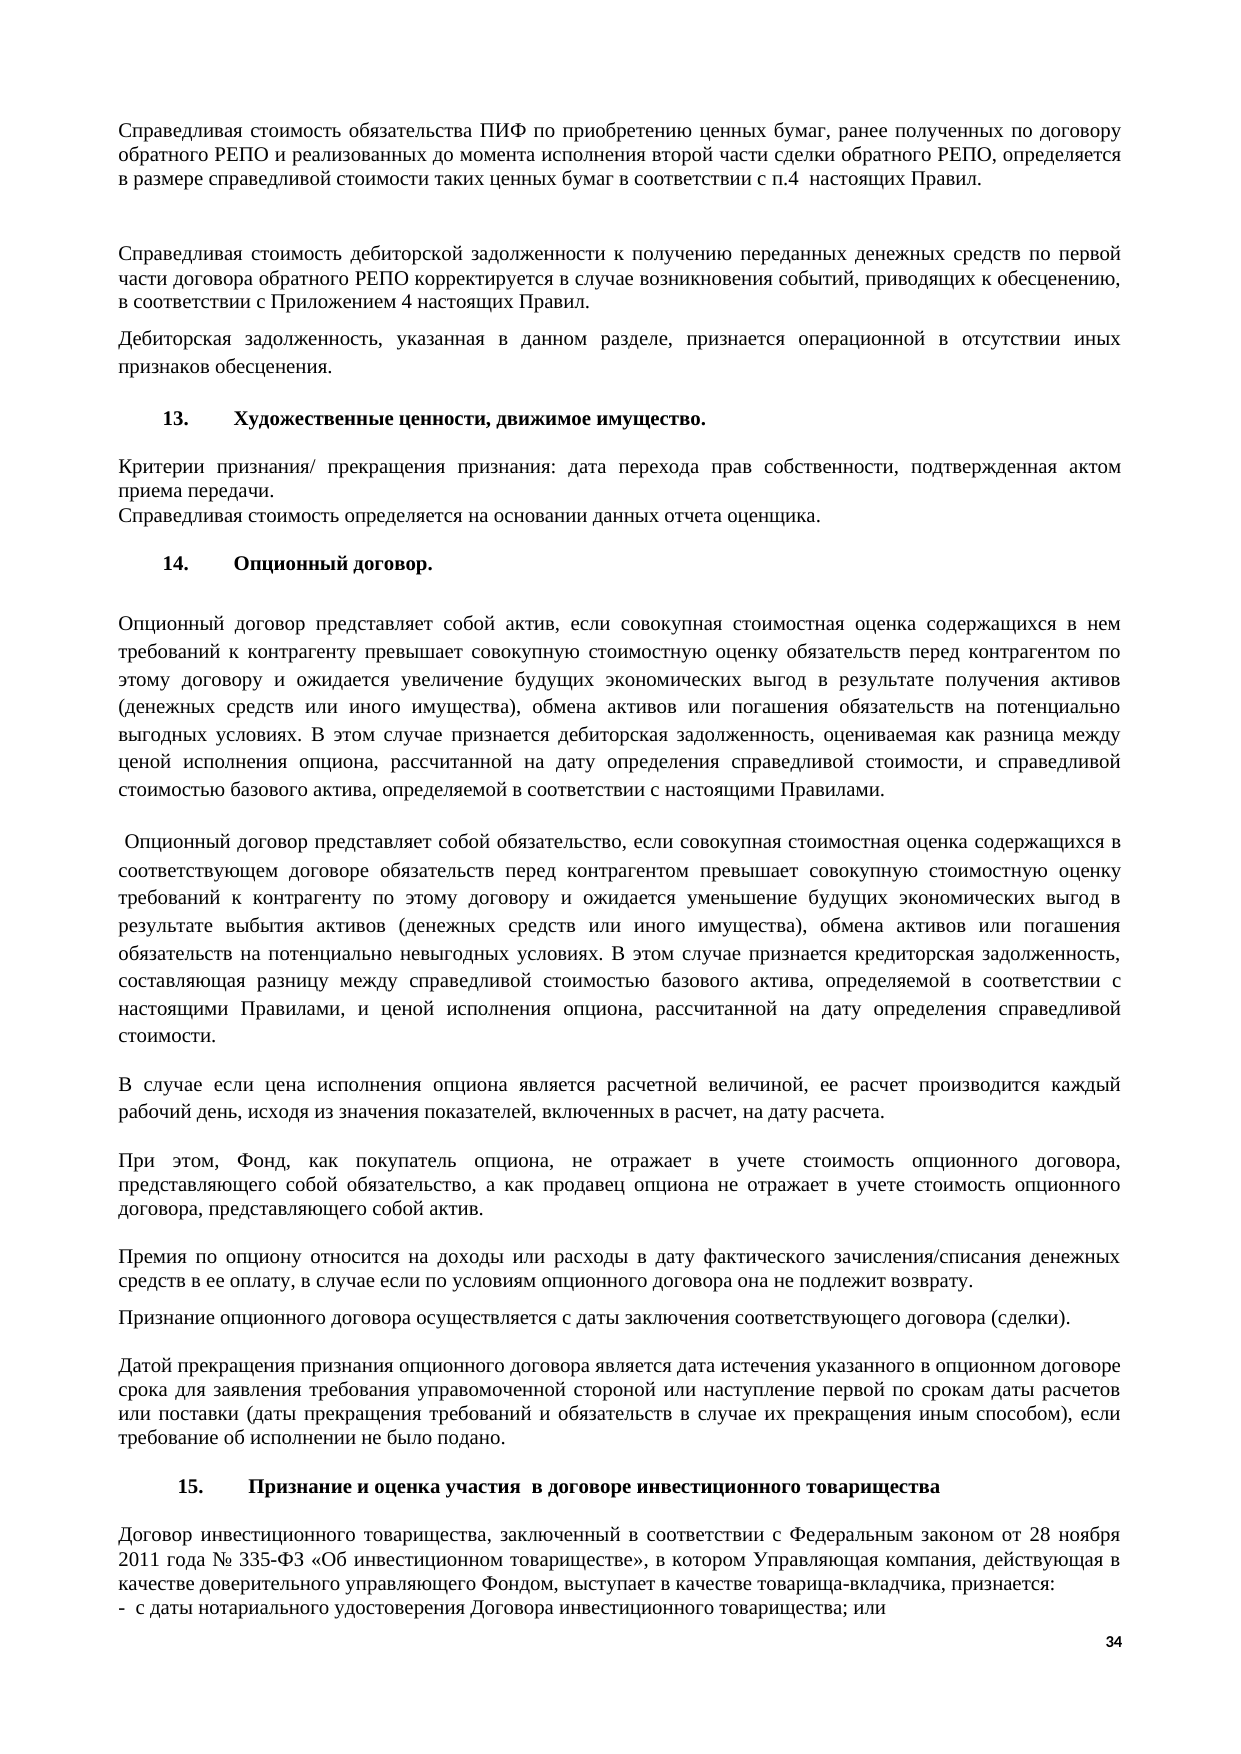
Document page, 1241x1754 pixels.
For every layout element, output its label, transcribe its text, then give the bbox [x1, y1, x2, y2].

list Справедливая стоимость определяется на основании данных отчета оценщика. [118, 502, 1122, 527]
text - с даты нотариального удостоверения Договора инвестиционного товарищества; или [118, 1594, 1122, 1619]
text Договор инвестиционного товарищества, заключенный в соответствии с Федеральным законом от 28 ноября 2011 года № 335-ФЗ «Об инвестиционном товариществе», в котором Управляющая компания, действующая в качестве доверительного управляющего Фондом, выступает в качестве товарища-вкладчика, признается: [118, 1522, 1122, 1594]
text Опционный договор представляет собой актив, если совокупная стоимостная оценка содержащихся в нем требований к контрагенту превышает совокупную стоимостную оценку обязательств перед контрагентом по этому договору и ожидается увеличение будущих экономических выгод в результате получения активов (денежных средств или иного имущества), обмена активов или погашения обязательств на потенциально выгодных условиях. В этом случае признается дебиторская задолженность, оцениваемая как разница между ценой исполнения опциона, рассчитанной на дату определения справедливой стоимости, и справедливой стоимостью базового актива, определяемой в соответствии с настоящими Правилами. [118, 611, 1122, 801]
text Справедливая стоимость обязательства ПИФ по приобретению ценных бумаг, ранее полученных по договору обратного РЕПО и реализованных до момента исполнения второй части сделки обратного РЕПО, определяется в размере справедливой стоимости таких ценных бумаг в соответствии с п.4 настоящих Правил. [118, 118, 1122, 190]
text Опционный договор представляет собой обязательство, если совокупная стоимостная оценка содержащихся в соответствующем договоре обязательств перед контрагентом превышает совокупную стоимостную оценку требований к контрагенту по этому договору и ожидается уменьшение будущих экономических выгод в результате выбытия активов (денежных средств или иного имущества), обмена активов или погашения обязательств на потенциально невыгодных условиях. В этом случае признается кредиторская задолженность, составляющая разницу между справедливой стоимостью базового актива, определяемой в соответствии с настоящими Правилами, и ценой исполнения опциона, рассчитанной на дату определения справедливой стоимости. [118, 825, 1122, 1047]
text Признание и оценка участия в договоре инвестиционного товарищества [177, 1474, 1122, 1498]
text Дебиторская задолженность, указанная в данном разделе, признается операционной в отсутствии иных признаков обесценения. [118, 326, 1122, 378]
text При этом, Фонд, как покупатель опциона, не отражает в учете стоимость опционного договора, представляющего собой обязательство, а как продавец опциона не отражает в учете стоимость опционного договора, представляющего собой актив. [118, 1148, 1122, 1220]
text Справедливая стоимость дебиторской задолженности к получению переданных денежных средств по первой части договора обратного РЕПО корректируется в случае возникновения событий, приводящих к обесценению, в соответствии с Приложением 4 настоящих Правил. [118, 241, 1122, 313]
text В случае если цена исполнения опциона является расчетной величиной, ее расчет производится каждый рабочий день, исходя из значения показателей, включенных в расчет, на дату расчета. [118, 1072, 1122, 1123]
text Опционный договор. [162, 551, 1122, 575]
list Критерии признания/ прекращения признания: дата перехода прав собственности, подтвержденная актом приема передачи. [118, 454, 1122, 502]
text Датой прекращения признания опционного договора является дата истечения указанного в опционном договоре срока для заявления требования управомоченной стороной или наступление первой по срокам даты расчетов или поставки (даты прекращения требований и обязательств в случае их прекращения иным способом), если требование об исполнении не было подано. [118, 1353, 1122, 1449]
text Премия по опциону относится на доходы или расходы в дату фактического зачисления/списания денежных средств в ее оплату, в случае если по условиям опционного договора она не подлежит возврату. [118, 1244, 1122, 1292]
text Художественные ценности, движимое имущество. [162, 406, 1122, 430]
text Признание опционного договора осуществляется с даты заключения соответствующего договора (сделки). [118, 1304, 1122, 1329]
